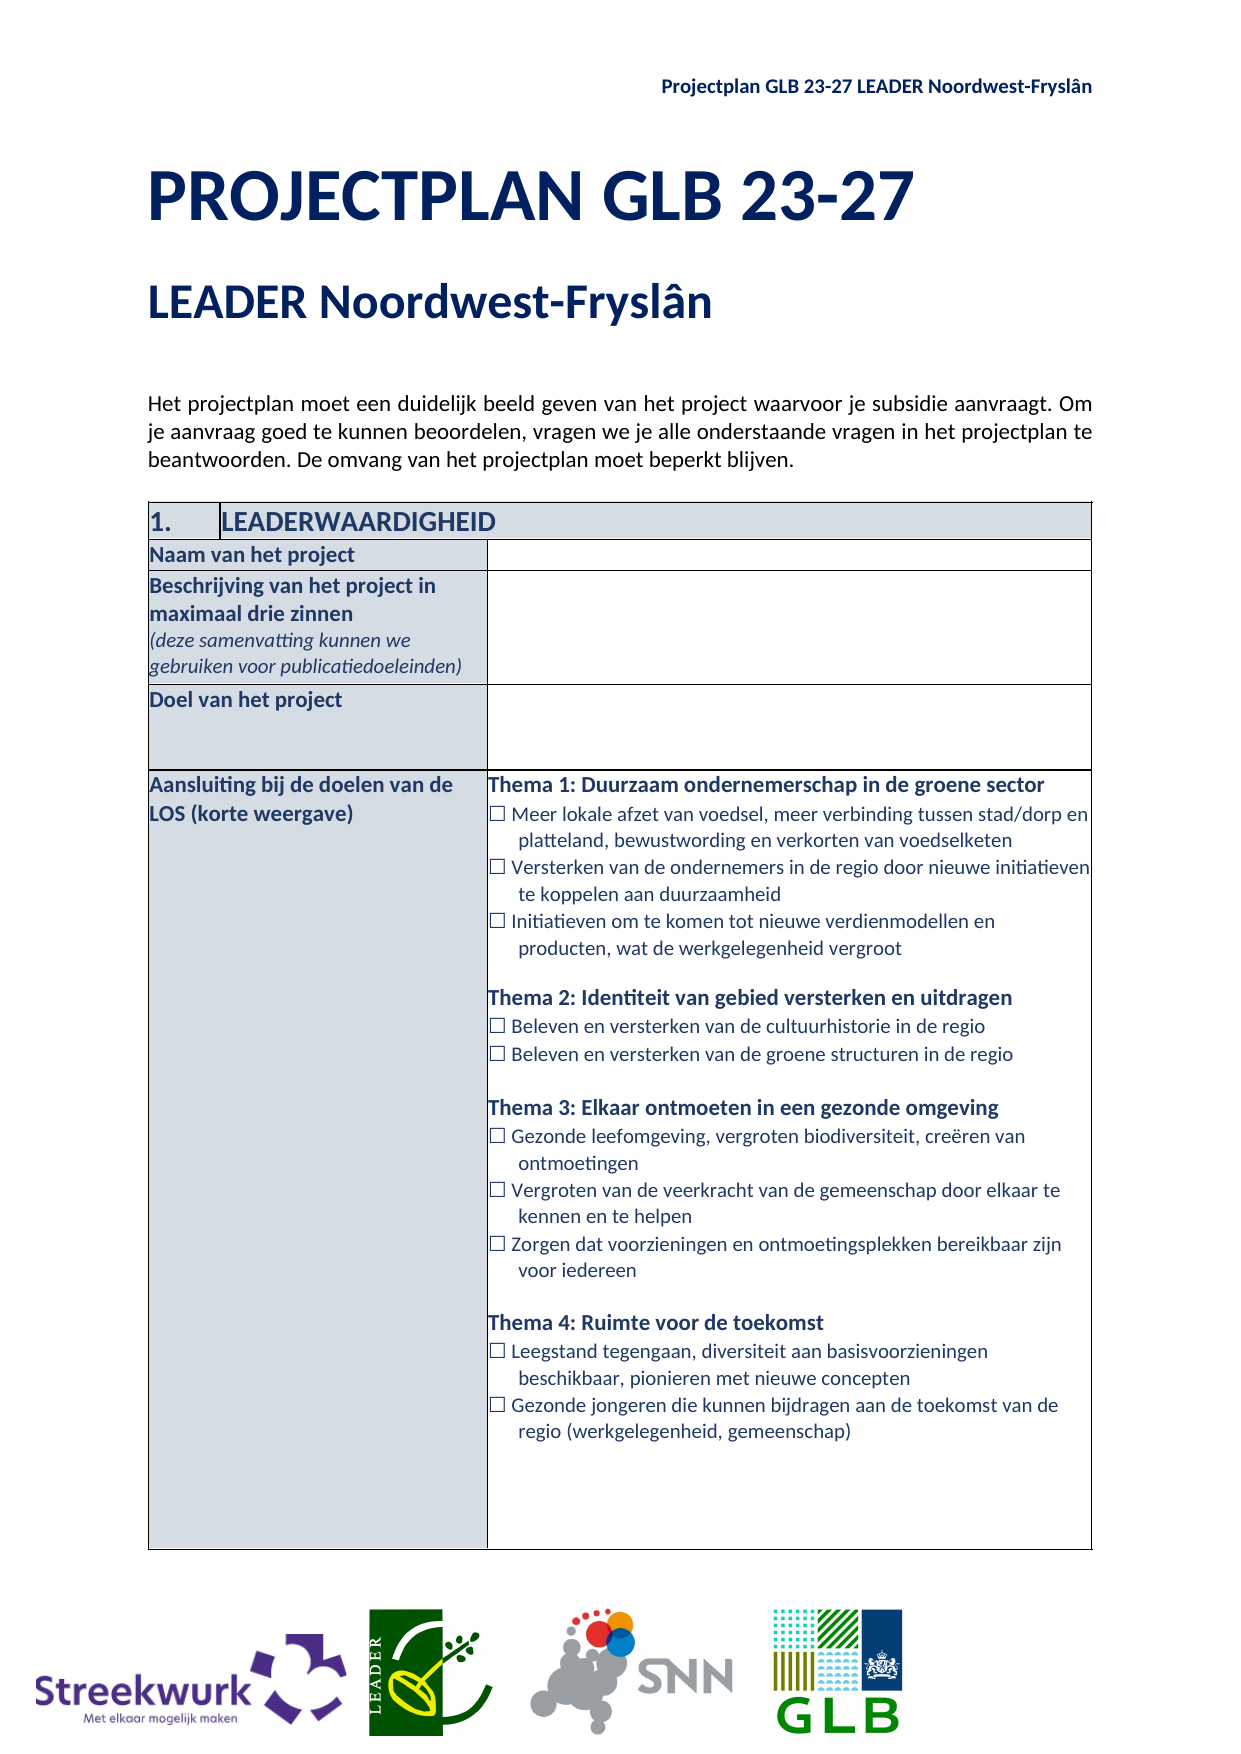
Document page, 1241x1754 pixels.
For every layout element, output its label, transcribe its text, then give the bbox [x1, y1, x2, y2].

picture [369, 1609, 495, 1736]
table_cell Thema 1: Duurzaam ondernemerschap in de groene sector ​​☐​ Meer lokale afzet van voedsel, meer verbinding tussen stad/dorp en platteland, bewustwording en verkorten van voedselketen ​​☐​ Versterken van de ondernemers in de regio door nieuwe initiatieven te koppelen aan duurzaamheid ​​☐​ Initiatieven om te komen tot nieuwe verdienmodellen en producten, wat de werkgelegenheid vergroot Thema 2: Identiteit van gebied versterken en uitdragen ​​☐​ Beleven en versterken van de cultuurhistorie in de regio ​​☐​ Beleven en versterken van de groene structuren in de regio Thema 3: Elkaar ontmoeten in een gezonde omgeving ​​☐​ Gezonde leefomgeving, vergroten biodiversiteit, creëren van ontmoetingen ​​☐​ Vergroten van de veerkracht van de gemeenschap door elkaar te kennen en te helpen ​​☐​ Zorgen dat voorzieningen en ontmoetingsplekken bereikbaar zijn voor iedereen Thema 4: Ruimte voor de toekomst ​​☐​ Leegstand tegengaan, diversiteit aan basisvoorzieningen beschikbaar, pionieren met nieuwe concepten ​​☐​ Gezonde jongeren die kunnen bijdragen aan de toekomst van de regio (werkgelegenheid, gemeenschap) [488, 771, 1091, 1548]
text LEADER Noordwest-Fryslân [148, 270, 1093, 331]
table_cell [488, 571, 1091, 683]
table_cell [488, 685, 1091, 769]
table_cell Beschrijving van het project in maximaal drie zinnen (deze samenvatting kunnen we gebruiken voor publicatiedoeleinden) [149, 571, 487, 683]
table_cell Doel van het project [149, 685, 487, 769]
table_header LEADERWAARDIGHEID [221, 503, 1091, 538]
table_header 1. [149, 503, 219, 538]
table_cell Naam van het project [149, 540, 487, 570]
text PROJECTPLAN GLB 23-27 [148, 148, 1093, 239]
picture [772, 1608, 904, 1735]
table_cell [488, 540, 1091, 570]
picture [530, 1608, 733, 1735]
text Het projectplan moet een duidelijk beeld geven van het project waarvoor je subsidie aanvraagt. Om je aanvraag goed te kunnen beoordelen, vragen we je alle onderstaande vragen in het projectplan te beantwoorden. De omvang van het projectplan moet beperkt blijven. [148, 389, 1093, 473]
table_cell Aansluiting bij de doelen van de LOS (korte weergave) [149, 771, 487, 1548]
picture [36, 1634, 347, 1725]
